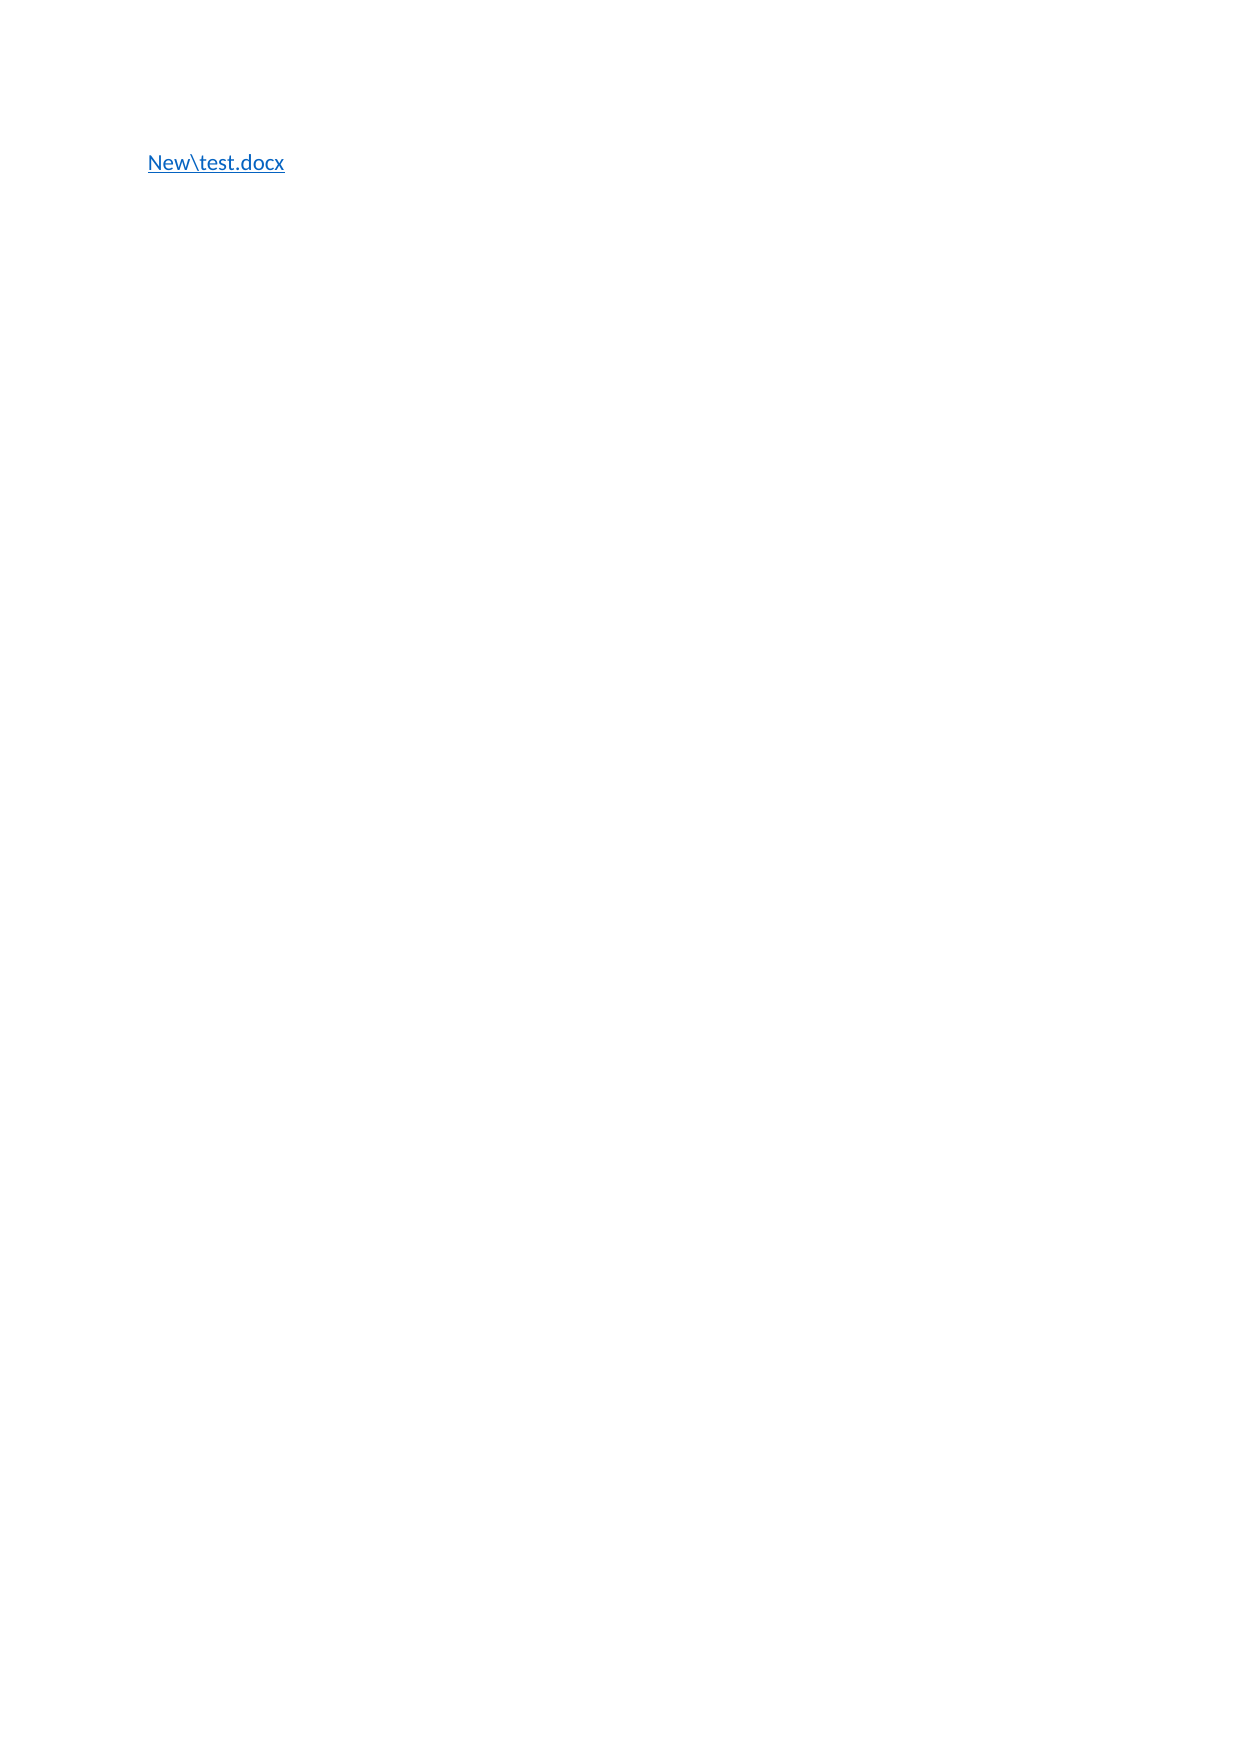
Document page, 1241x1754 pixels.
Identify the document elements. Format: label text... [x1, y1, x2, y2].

text New\test.docx [148, 148, 1093, 176]
